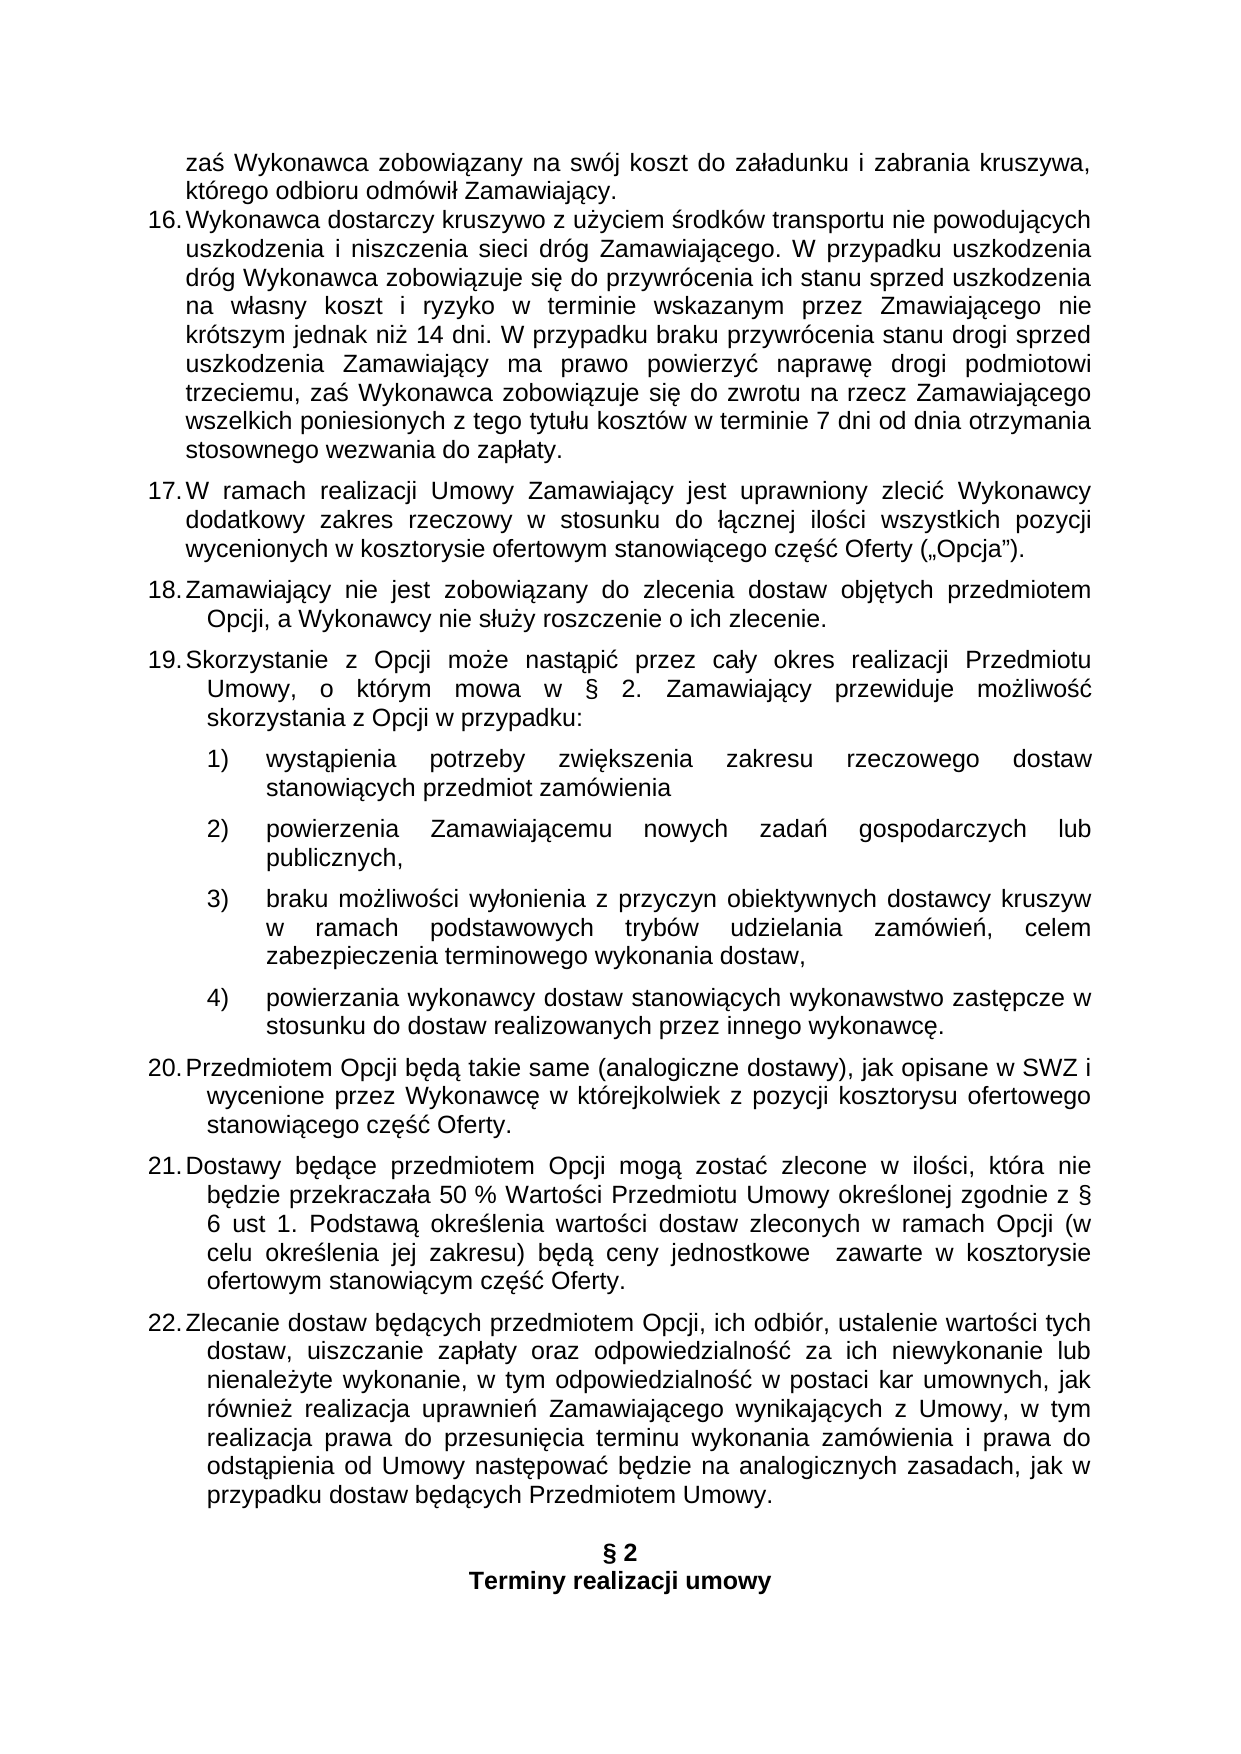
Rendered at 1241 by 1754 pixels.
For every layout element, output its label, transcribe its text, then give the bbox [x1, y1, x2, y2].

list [148, 148, 1093, 205]
list braku możliwości wyłonienia z przyczyn obiektywnych dostawcy kruszyw w ramach podstawowych trybów udzielania zamówień, celem zabezpieczenia terminowego wykonania dostaw, [207, 884, 1093, 970]
list Zlecanie dostaw będących przedmiotem Opcji, ich odbiór, ustalenie wartości tych dostaw, uiszczanie zapłaty oraz odpowiedzialność za ich niewykonanie lub nienależyte wykonanie, w tym odpowiedzialność w postaci kar umownych, jak również realizacja uprawnień Zamawiającego wynikających z Umowy, w tym realizacja prawa do przesunięcia terminu wykonania zamówienia i prawa do odstąpienia od Umowy następować będzie na analogicznych zasadach, jak w przypadku dostaw będących Przedmiotem Umowy. [148, 1308, 1093, 1509]
list Wykonawca dostarczy kruszywo z użyciem środków transportu nie powodujących uszkodzenia i niszczenia sieci dróg Zamawiającego. W przypadku uszkodzenia dróg Wykonawca zobowiązuje się do przywrócenia ich stanu sprzed uszkodzenia na własny koszt i ryzyko w terminie wskazanym przez Zmawiającego nie krótszym jednak niż 14 dni. W przypadku braku przywrócenia stanu drogi sprzed uszkodzenia Zamawiający ma prawo powierzyć naprawę drogi podmiotowi trzeciemu, zaś Wykonawca zobowiązuje się do zwrotu na rzecz Zamawiającego wszelkich poniesionych z tego tytułu kosztów w terminie 7 dni od dnia otrzymania stosownego wezwania do zapłaty. [148, 205, 1093, 464]
list Skorzystanie z Opcji może nastąpić przez cały okres realizacji Przedmiotu Umowy, o którym mowa w § 2. Zamawiający przewiduje możliwość skorzystania z Opcji w przypadku: [148, 645, 1093, 731]
list powierzania wykonawcy dostaw stanowiących wykonawstwo zastępcze w stosunku do dostaw realizowanych przez innego wykonawcę. [207, 983, 1093, 1040]
list Dostawy będące przedmiotem Opcji mogą zostać zlecone w ilości, która nie będzie przekraczała 50 % Wartości Przedmiotu Umowy określonej zgodnie z § 6 ust 1. Podstawą określenia wartości dostaw zleconych w ramach Opcji (w celu określenia jej zakresu) będą ceny jednostkowe zawarte w kosztorysie ofertowym stanowiącym część Oferty. [148, 1151, 1093, 1295]
text Terminy realizacji umowy [148, 1566, 1093, 1595]
list W ramach realizacji Umowy Zamawiający jest uprawniony zlecić Wykonawcy dodatkowy zakres rzeczowy w stosunku do łącznej ilości wszystkich pozycji wycenionych w kosztorysie ofertowym stanowiącego część Oferty („Opcja”). [148, 476, 1093, 563]
list Przedmiotem Opcji będą takie same (analogiczne dostawy), jak opisane w SWZ i wycenione przez Wykonawcę w którejkolwiek z pozycji kosztorysu ofertowego stanowiącego część Oferty. [148, 1053, 1093, 1139]
text § 2 [148, 1538, 1093, 1566]
list powierzenia Zamawiającemu nowych zadań gospodarczych lub publicznych, [207, 814, 1093, 871]
list wystąpienia potrzeby zwiększenia zakresu rzeczowego dostaw stanowiących przedmiot zamówienia [207, 744, 1093, 801]
list Zamawiający nie jest zobowiązany do zlecenia dostaw objętych przedmiotem Opcji, a Wykonawcy nie służy roszczenie o ich zlecenie. [148, 575, 1093, 633]
